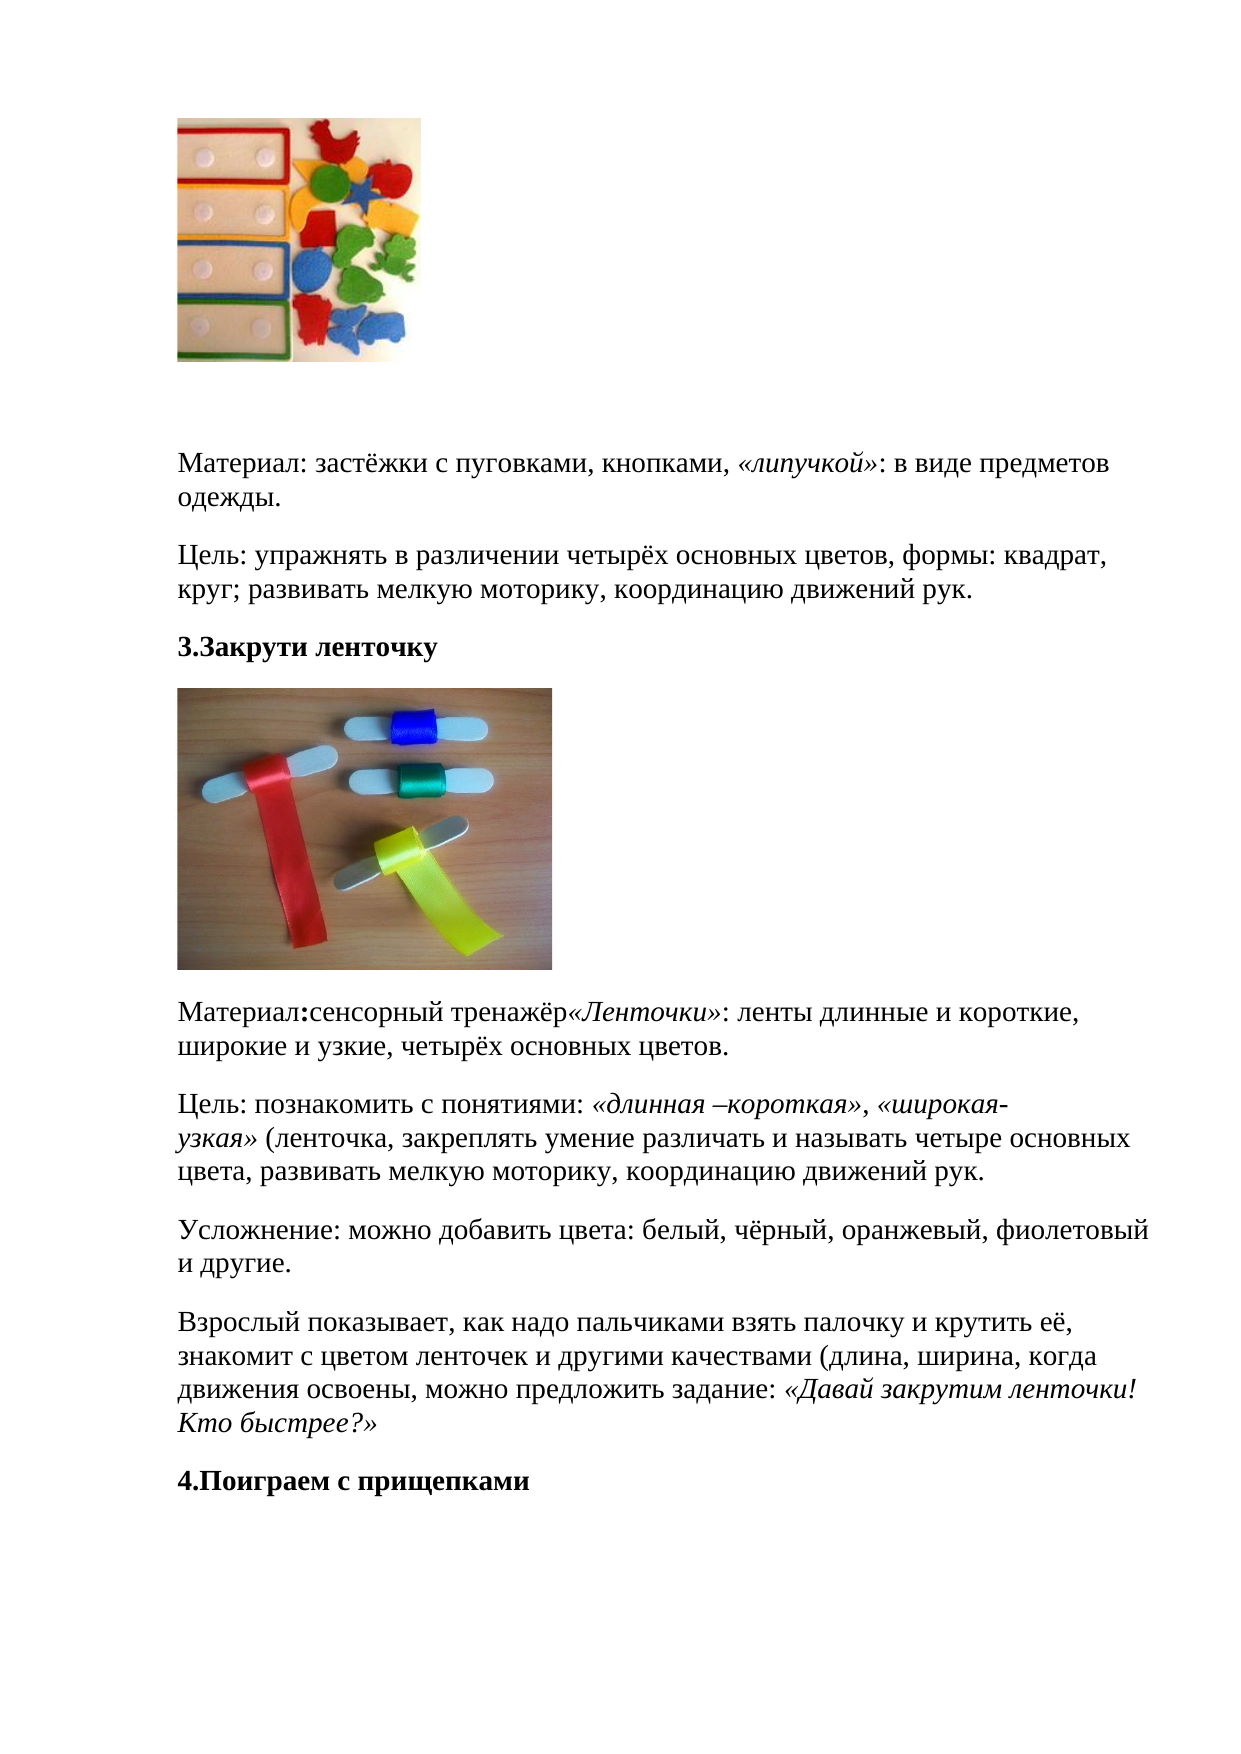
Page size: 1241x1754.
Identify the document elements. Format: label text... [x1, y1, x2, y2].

text Цель: упражнять в различении четырёх основных цветов, формы: квадрат, круг; развивать мелкую моторику, координацию движений рук. [177, 537, 1152, 604]
picture [177, 118, 421, 362]
text Материал:сенсорный тренажёр«Ленточки»: ленты длинные и короткие, широкие и узкие, четырёх основных цветов. [177, 994, 1152, 1061]
picture [177, 688, 553, 970]
text Материал: застёжки с пуговками, кнопками, «липучкой»: в виде предметов одежды. [177, 445, 1152, 512]
text Взрослый показывает, как надо пальчиками взять палочку и крутить её, знакомит с цветом ленточек и другими качествами (длина, ширина, когда движения освоены, можно предложить задание: «Давай закрутим ленточки! Кто быстрее?» [177, 1304, 1152, 1438]
text Усложнение: можно добавить цвета: белый, чёрный, оранжевый, фиолетовый и другие. [177, 1212, 1152, 1279]
text Цель: познакомить с понятиями: «длинная –короткая», «широкая- узкая» (ленточка, закреплять умение различать и называть четыре основных цвета, развивать мелкую моторику, координацию движений рук. [177, 1086, 1152, 1187]
text 3.Закрути ленточку [177, 629, 1152, 663]
text 4.Поиграем с прищепками [177, 1463, 1152, 1497]
